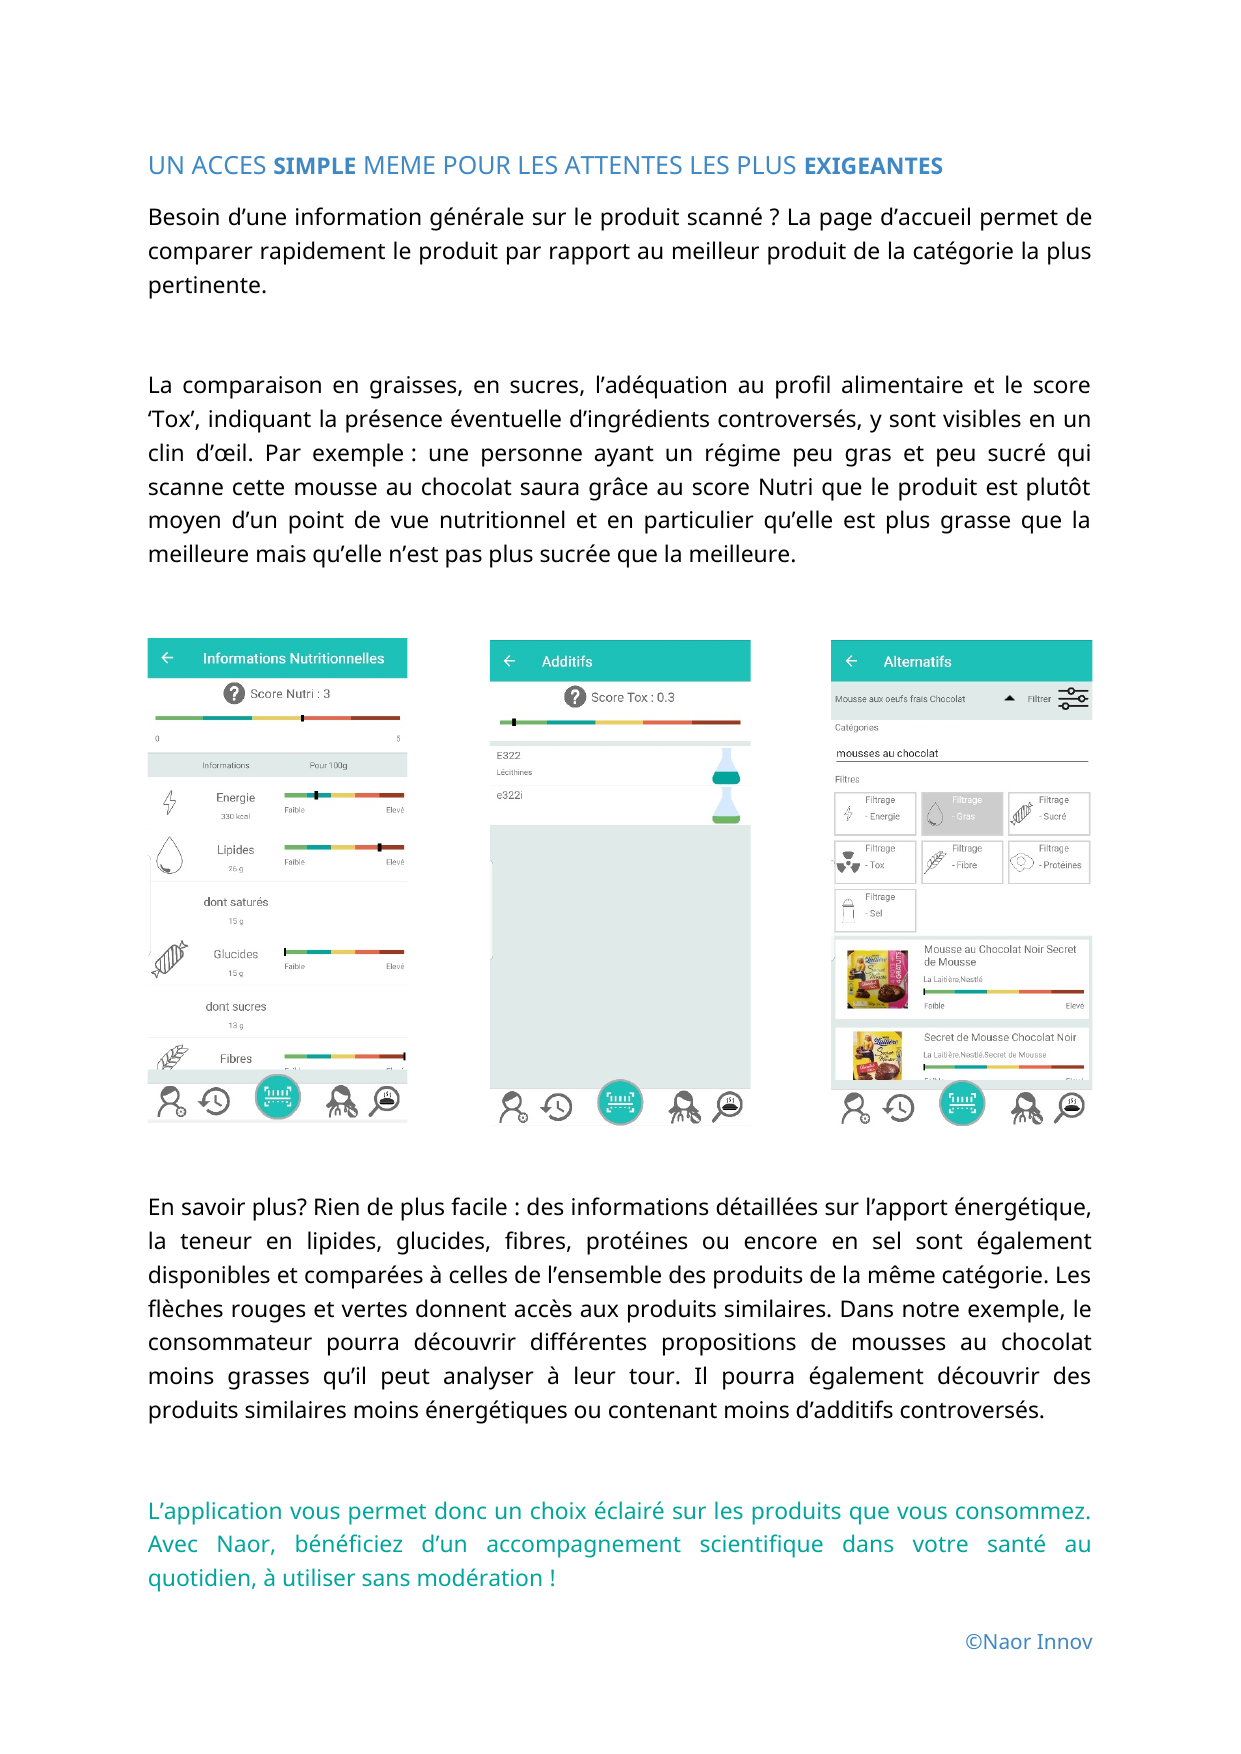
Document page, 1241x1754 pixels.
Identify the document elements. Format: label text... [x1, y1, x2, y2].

text Besoin d’une information générale sur le produit scanné ? La page d’accueil permet de comparer rapidement le produit par rapport au meilleur produit de la catégorie la plus pertinente. [148, 201, 1093, 300]
text UN ACCES SIMPLE MEME POUR LES ATTENTES LES PLUS EXIGEANTES [148, 148, 1093, 182]
picture [489, 640, 751, 1126]
text En savoir plus? Rien de plus facile : des informations détaillées sur l’apport énergétique, la teneur en lipides, glucides, fibres, protéines ou encore en sel sont également disponibles et comparées à celles de l’ensemble des produits de la même catégorie. Les flèches rouges et vertes donnent accès aux produits similaires. Dans notre exemple, le consommateur pourra découvrir différentes propositions de mousses au chocolat moins grasses qu’il peut analyser à leur tour. Il pourra également découvrir des produits similaires moins énergétiques ou contenant moins d’additifs controversés. [148, 1191, 1093, 1425]
picture [831, 640, 1093, 1126]
text L’application vous permet donc un choix éclairé sur les produits que vous consommez. Avec Naor, bénéficiez d’un accompagnement scientifique dans votre santé au quotidien, à utiliser sans modération ! [148, 1495, 1093, 1593]
text La comparaison en graisses, en sucres, l’adéquation au profil alimentaire et le score ‘Tox’, indiquant la présence éventuelle d’ingrédients controversés, y sont visibles en un clin d’œil. Par exemple : une personne ayant un régime peu gras et peu sucré qui scanne cette mousse au chocolat saura grâce au score Nutri que le produit est plutôt moyen d’un point de vue nutritionnel et en particulier qu’elle est plus grasse que la meilleure mais qu’elle n’est pas plus sucrée que la meilleure. [148, 369, 1093, 569]
picture [147, 638, 408, 1123]
